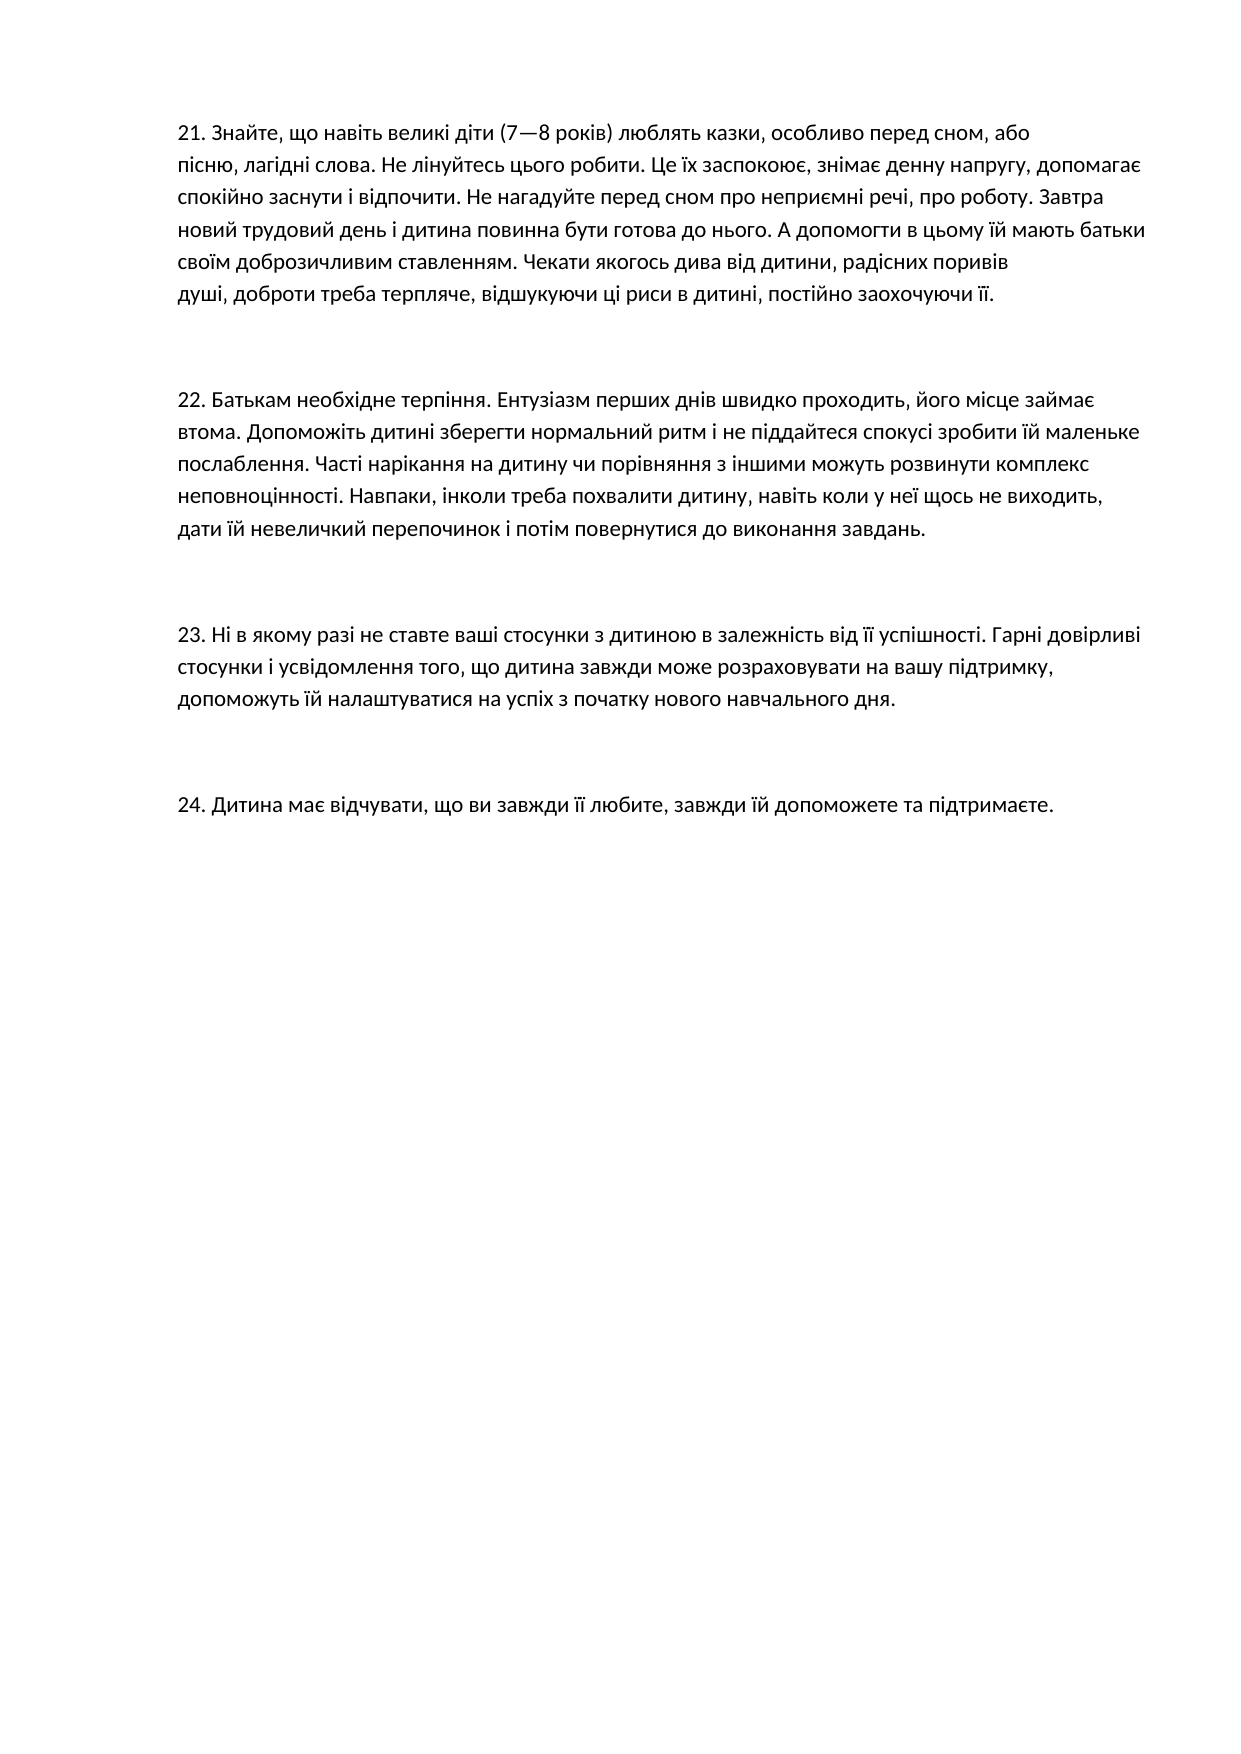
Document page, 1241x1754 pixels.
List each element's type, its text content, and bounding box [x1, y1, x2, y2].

text 24. Дитина має відчувати, що ви завжди її любите, завжди їй допоможете та підтримаєте. [177, 790, 1152, 818]
text 23. Ні в якому разі не ставте ваші стосунки з дитиною в залежність від її успішності. Гарні довірливі стосунки і усвідомлення того‚ що дитина завжди може розраховувати на вашу підтримку, допоможуть їй налаштуватися на успіх з початку нового навчального дня. [177, 620, 1152, 712]
text 21. Знайте‚ що навіть великі діти (7—8 років) люблять казки‚ особливо перед сном‚ або пісню‚ лагідні слова. Не лінуйтесь цього робити. Це їх заспокоює, знімає денну напругу, допомагає спокійно заснути і відпочити. Не нагадуйте перед сном про неприємні речі‚ про роботу. Завтра новий трудовий день і дитина повинна бути готова до нього. А допомогти в цьому їй мають батьки своїм доброзичливим ставленням. Чекати якогось дива від дитини‚ радісних поривів душі‚ доброти треба терпляче, відшукуючи ці риси в дитині‚ постійно заохочуючи її. [177, 118, 1152, 307]
text 22. Батькам необхідне терпіння. Ентузіазм перших днів швидко проходить‚ його місце займає втома. Допоможіть дитині зберегти нормальний ритм і не піддайтеся спокусі зробити їй маленьке послаблення. Часті нарікання на дитину чи порівняння з іншими можуть розвинути комплекс неповноцінності. Навпаки, інколи треба похвалити дитину‚ навіть коли у неї щось не виходить, дати їй невеличкий перепочинок і потім повернутися до виконання завдань. [177, 385, 1152, 542]
